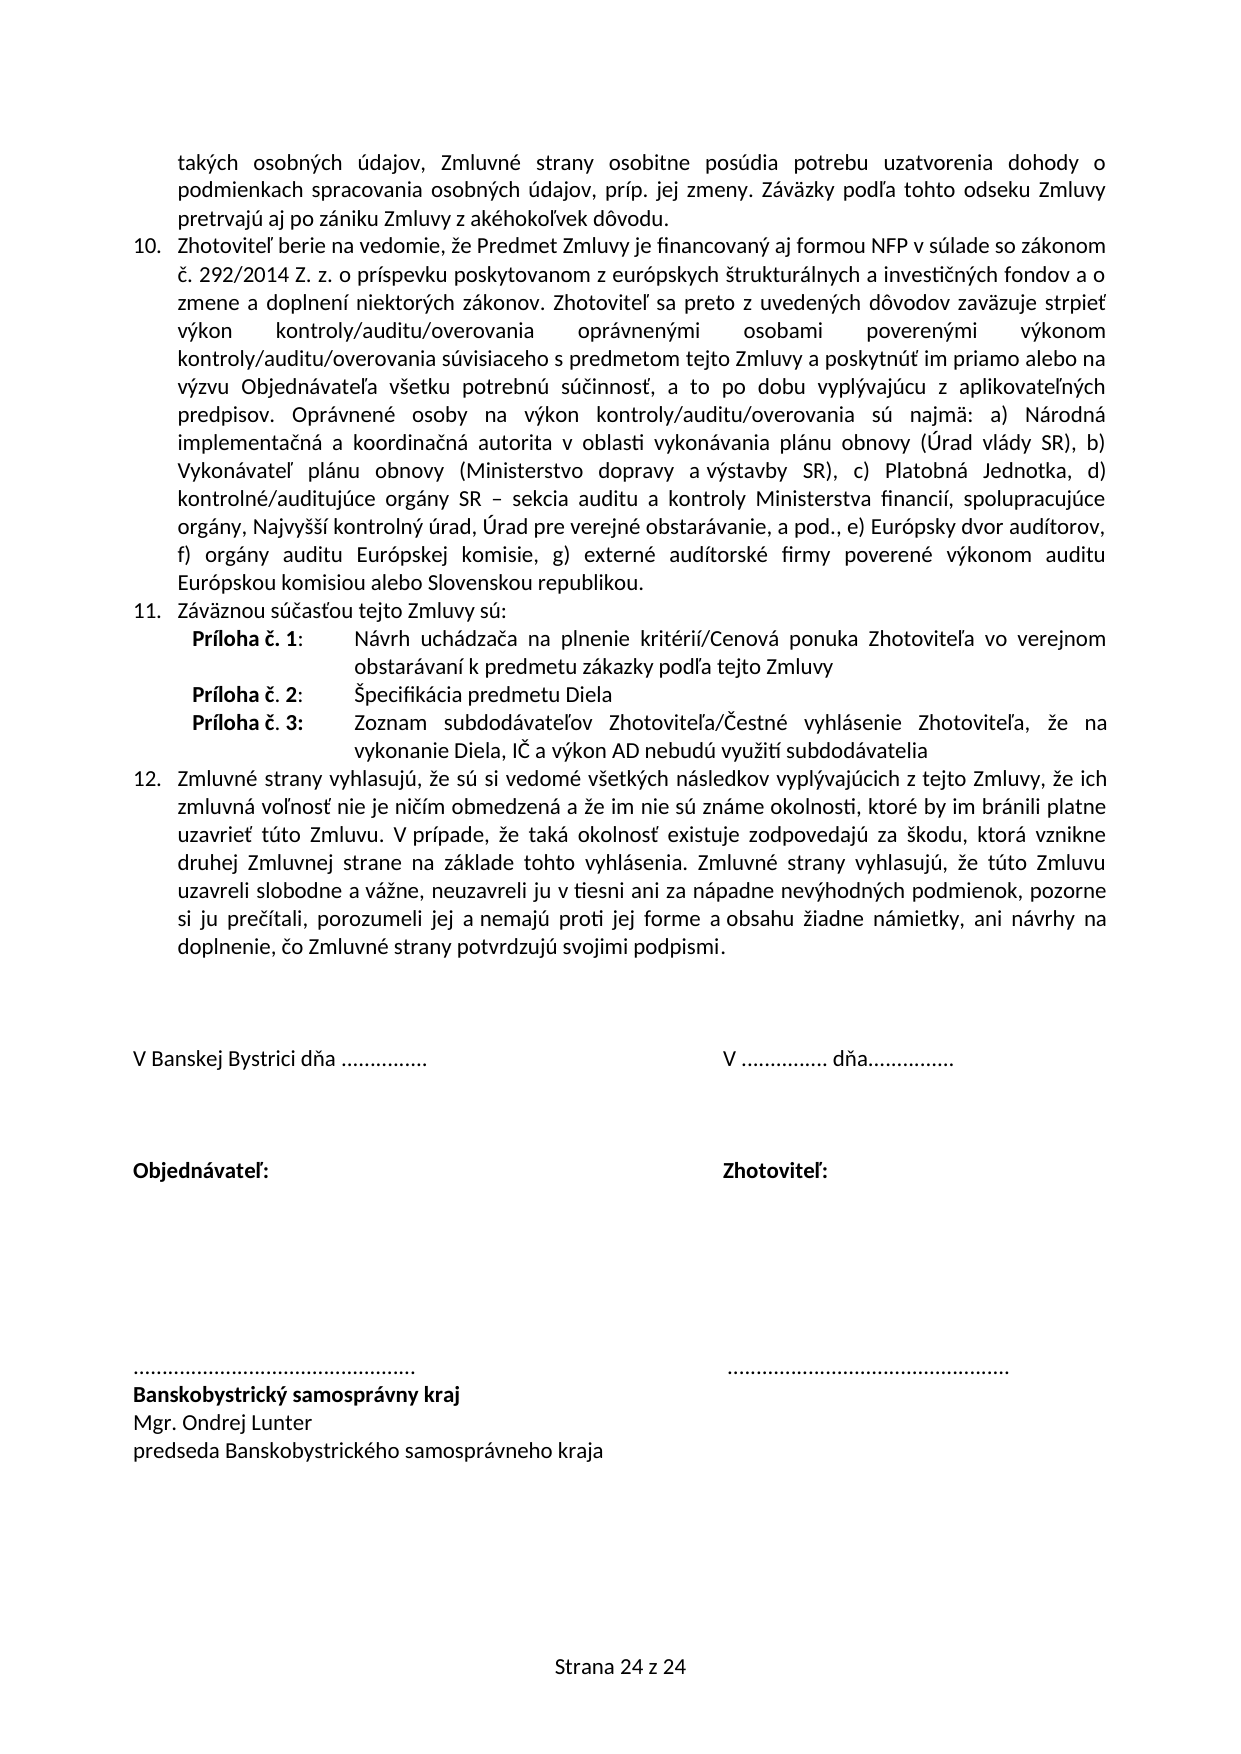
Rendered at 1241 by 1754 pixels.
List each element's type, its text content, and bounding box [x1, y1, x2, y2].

text Mgr. Ondrej Lunter [133, 1408, 1107, 1437]
text Objednávateľ: Zhotoviteľ: [133, 1156, 1107, 1184]
list Zmluvné strany vyhlasujú, že sú si vedomé všetkých následkov vyplývajúcich z tejto Zmluvy, že ich zmluvná voľnosť nie je ničím obmedzená a že im nie sú známe okolnosti, ktoré by im bránili platne uzavrieť túto Zmluvu. V prípade, že taká okolnosť existuje zodpovedajú za škodu, ktorá vznikne druhej Zmluvnej strane na základe tohto vyhlásenia. Zmluvné strany vyhlasujú, že túto Zmluvu uzavreli slobodne a vážne, neuzavreli ju v tiesni ani za nápadne nevýhodných podmienok, pozorne si ju prečítali, porozumeli jej a nemajú proti jej forme a obsahu žiadne námietky, ani návrhy na doplnenie, čo Zmluvné strany potvrdzujú svojimi podpismi. [133, 764, 1107, 960]
list Zhotoviteľ berie na vedomie, že Predmet Zmluvy je financovaný aj formou NFP v súlade so zákonom č. 292/2014 Z. z. o príspevku poskytovanom z európskych štrukturálnych a investičných fondov a o zmene a doplnení niektorých zákonov. Zhotoviteľ sa preto z uvedených dôvodov zaväzuje strpieť výkon kontroly/auditu/overovania oprávnenými osobami poverenými výkonom kontroly/auditu/overovania súvisiaceho s predmetom tejto Zmluvy a poskytnúť im priamo alebo na výzvu Objednávateľa všetku potrebnú súčinnosť, a to po dobu vyplývajúcu z aplikovateľných predpisov. Oprávnené osoby na výkon kontroly/auditu/overovania sú najmä: a) Národná implementačná a koordinačná autorita v oblasti vykonávania plánu obnovy (Úrad vlády SR), b) Vykonávateľ plánu obnovy (Ministerstvo dopravy a výstavby SR), c) Platobná Jednotka, d) kontrolné/auditujúce orgány SR – sekcia auditu a kontroly Ministerstva financií, spolupracujúce orgány, Najvyšší kontrolný úrad, Úrad pre verejné obstarávanie, a pod., e) Európsky dvor audítorov, f) orgány auditu Európskej komisie, g) externé audítorské firmy poverené výkonom auditu Európskou komisiou alebo Slovenskou republikou. [133, 232, 1107, 596]
list Záväznou súčasťou tejto Zmluvy sú: [133, 596, 1107, 624]
list Príloha č. 1: Návrh uchádzača na plnenie kritérií/Cenová ponuka Zhotoviteľa vo verejnom obstarávaní k predmetu zákazky podľa tejto Zmluvy [192, 624, 1107, 680]
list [133, 148, 1107, 232]
text Banskobystrický samosprávny kraj [133, 1381, 1107, 1408]
text V Banskej Bystrici dňa ............... V ............... dňa............... [133, 1044, 1107, 1072]
list Príloha č. 2: Špecifikácia predmetu Diela [192, 680, 1107, 708]
text predseda Banskobystrického samosprávneho kraja [133, 1437, 1107, 1464]
list Príloha č. 3: Zoznam subdodávateľov Zhotoviteľa/Čestné vyhlásenie Zhotoviteľa, že na vykonanie Diela, IČ a výkon AD nebudú využití subdodávatelia [192, 708, 1107, 764]
text ................................................. ................................................. [133, 1352, 1107, 1381]
